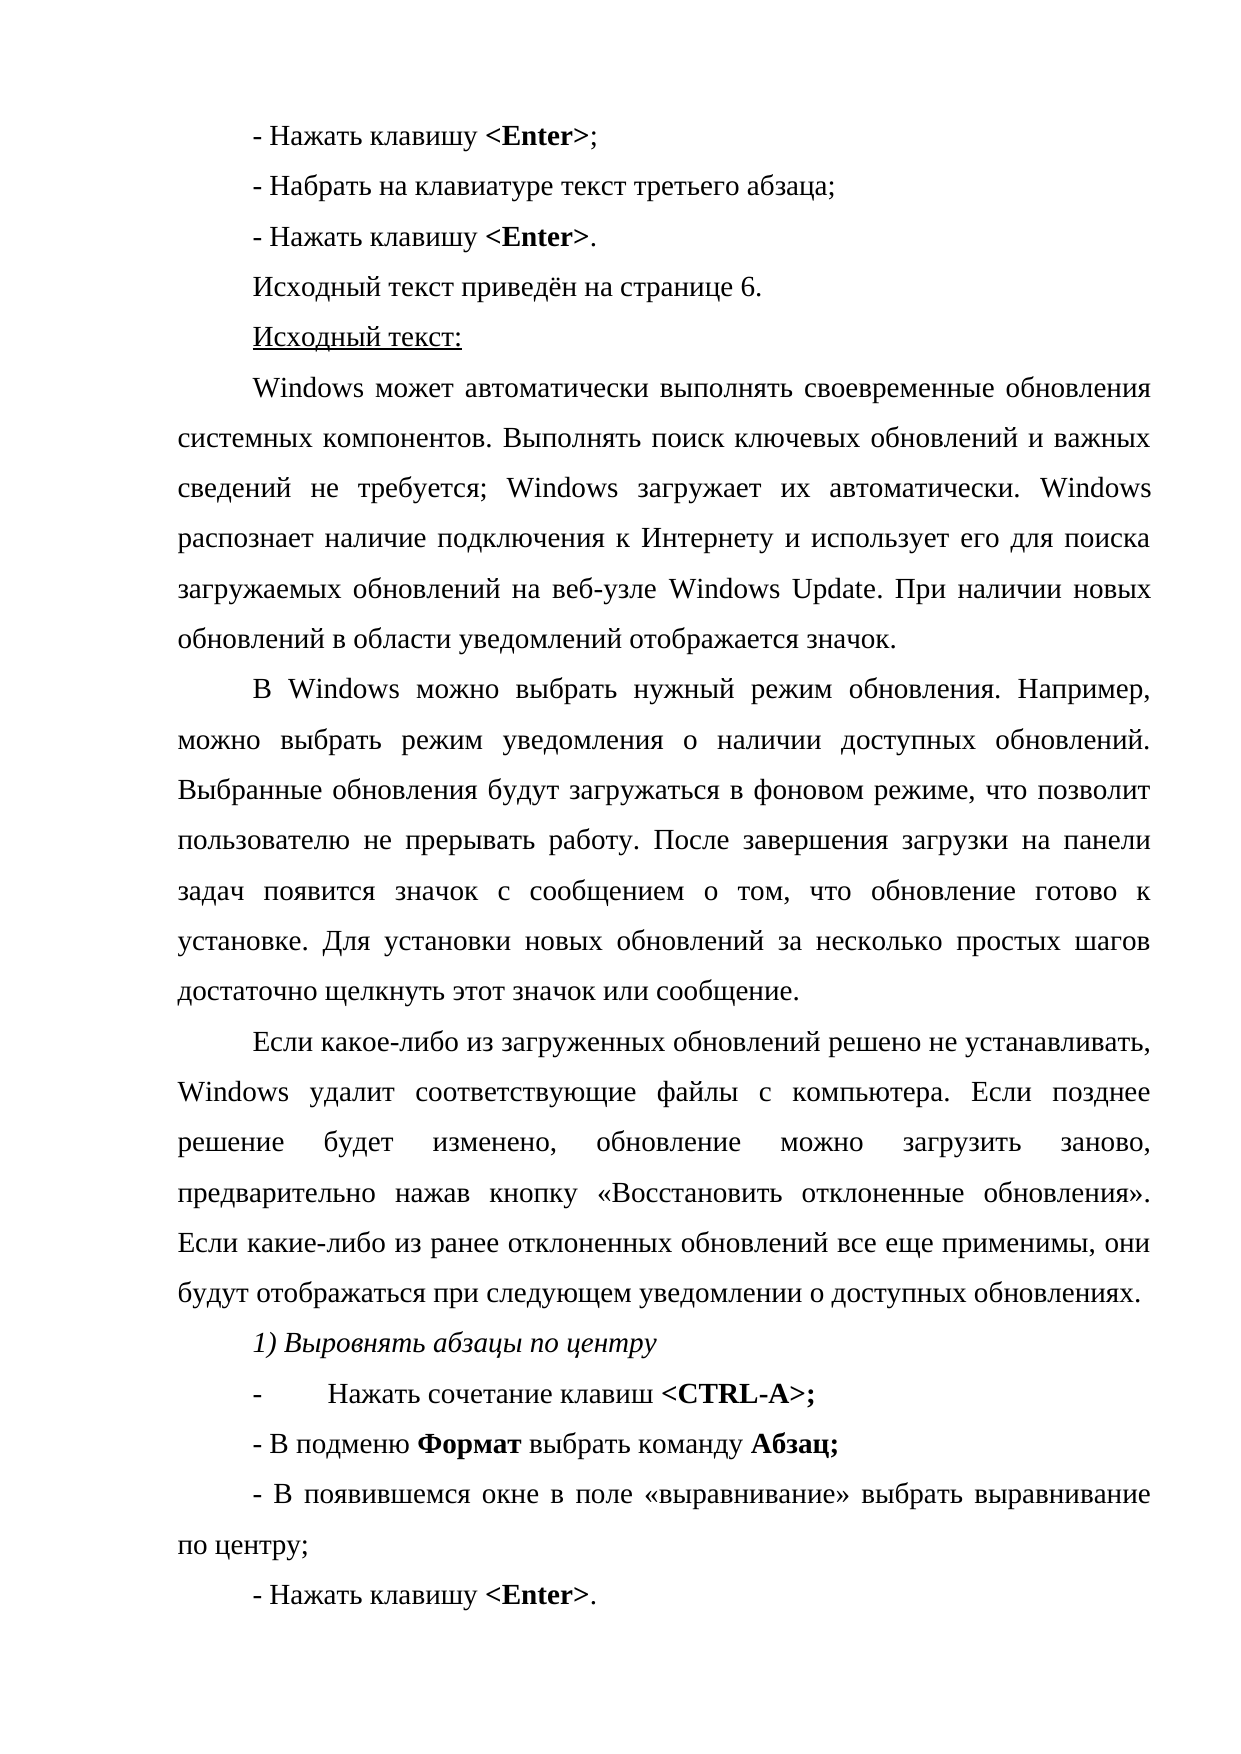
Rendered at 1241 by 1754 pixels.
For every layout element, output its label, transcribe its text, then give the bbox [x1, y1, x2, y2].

text 1) Выровнять абзацы по центру [177, 1326, 1152, 1359]
text Если какое-либо из загруженных обновлений решено не устанавливать, Windows удалит соответствующие файлы с компьютера. Если позднее решение будет изменено, обновление можно загрузить заново, предварительно нажав кнопку «Восстановить отклоненные обновления». Если какие-либо из ранее отклоненных обновлений все еще применимы, они будут отображаться при следующем уведомлении о доступных обновлениях. [177, 1024, 1152, 1309]
text - Нажать клавишу <Enter>. [177, 1577, 1152, 1611]
text - Нажать клавишу <Enter>; [177, 118, 1152, 152]
text В Windows можно выбрать нужный режим обновления. Например, можно выбрать режим уведомления о наличии доступных обновлений. Выбранные обновления будут загружаться в фоновом режиме, что позволит пользователю не прерывать работу. После завершения загрузки на панели задач появится значок с сообщением о том, что обновление готово к установке. Для установки новых обновлений за несколько простых шагов достаточно щелкнуть этот значок или сообщение. [177, 672, 1152, 1007]
text Исходный текст: [177, 319, 1152, 353]
text - В подменю Формат выбрать команду Абзац; [177, 1426, 1152, 1460]
text Windows может автоматически выполнять своевременные обновления системных компонентов. Выполнять поиск ключевых обновлений и важных сведений не требуется; Windows загружает их автоматически. Windows распознает наличие подключения к Интернету и использует его для поиска загружаемых обновлений на веб-узле Windows Update. При наличии новых обновлений в области уведомлений отображается значок. [177, 370, 1152, 655]
text - Нажать клавишу <Enter>. [177, 219, 1152, 252]
text - Набрать на клавиатуре текст третьего абзаца; [177, 168, 1152, 202]
text Исходный текст приведён на странице 6. [177, 269, 1152, 303]
text - В появившемся окне в поле «выравнивание» выбрать выравнивание по центру; [177, 1477, 1152, 1560]
text - Нажать сочетание клавиш <CTRL-A>; [177, 1376, 1152, 1409]
